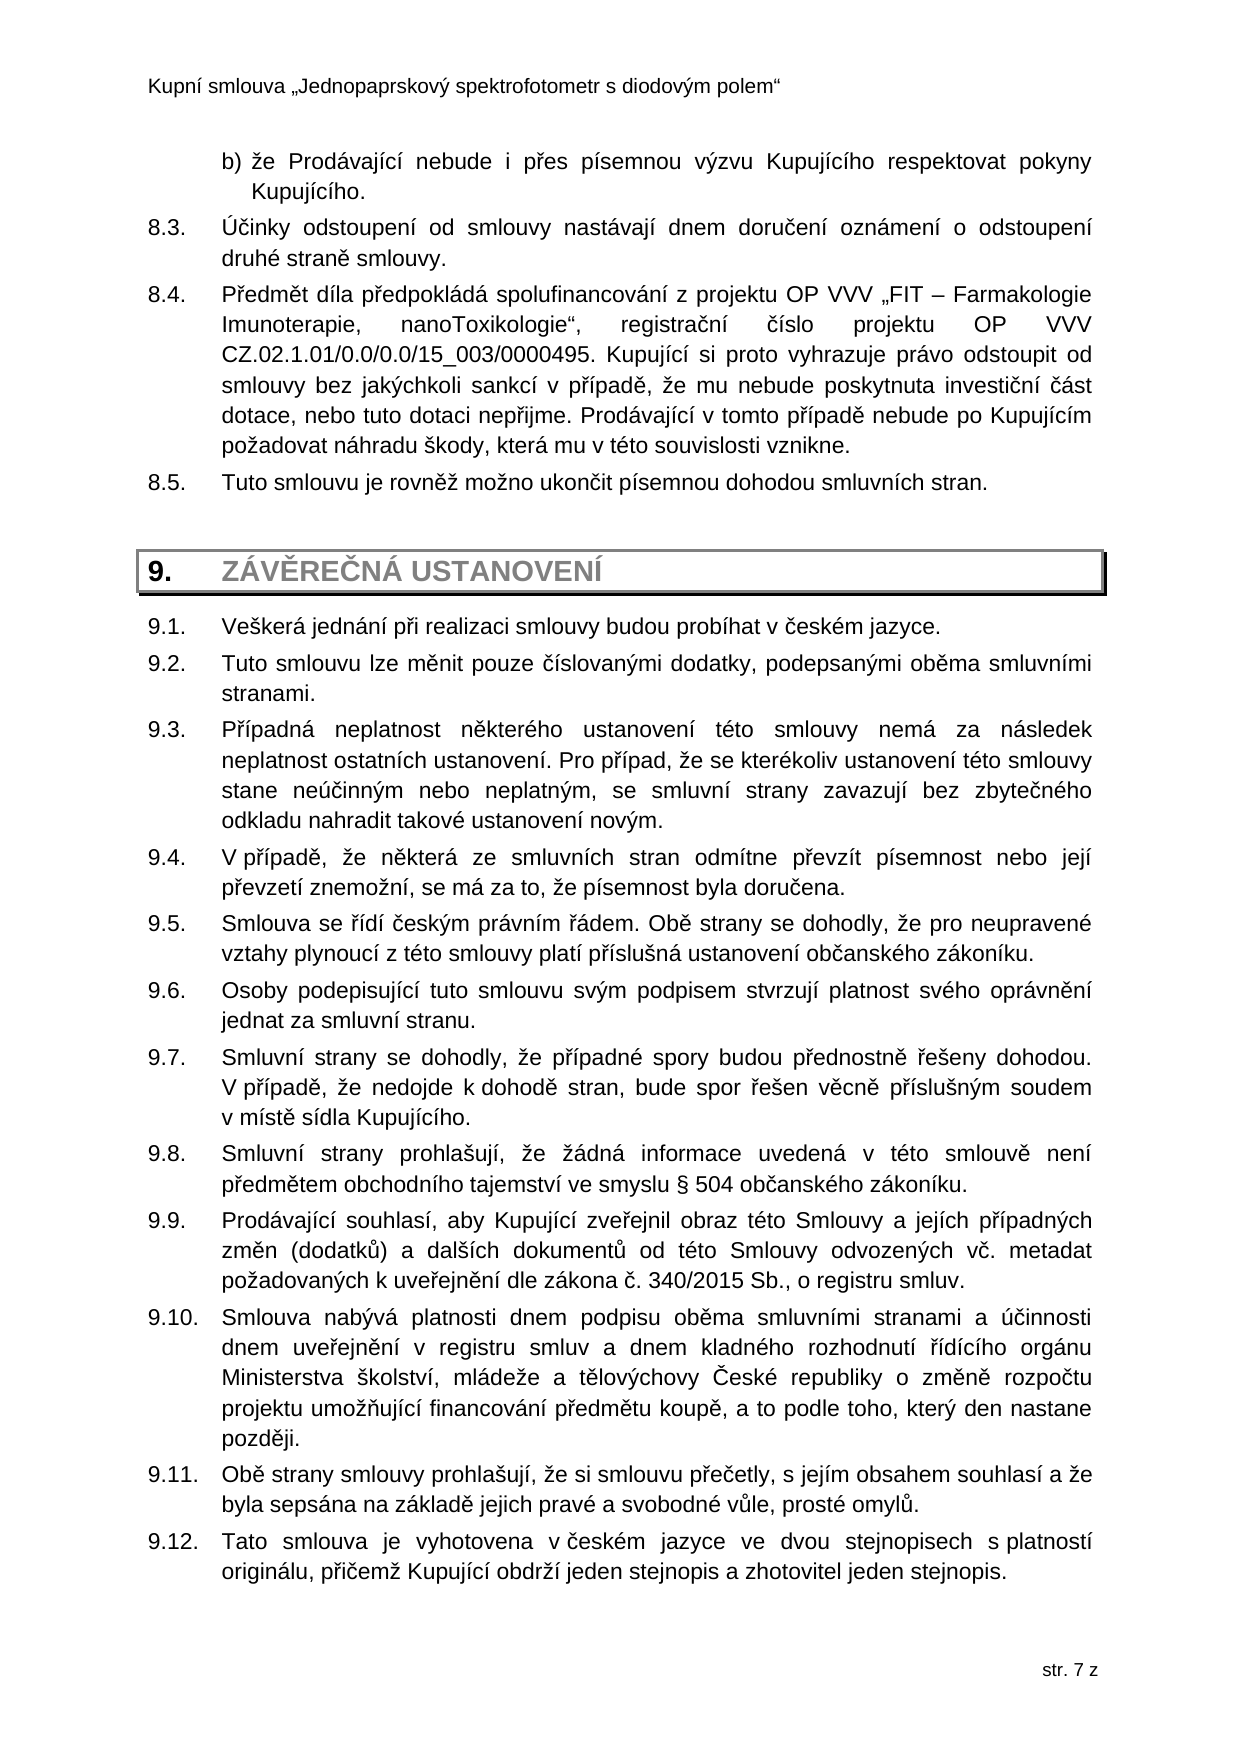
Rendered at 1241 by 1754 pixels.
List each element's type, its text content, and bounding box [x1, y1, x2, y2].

text Případná neplatnost některého ustanovení této smlouvy nemá za následek neplatnost ostatních ustanovení. Pro případ, že se kterékoliv ustanovení této smlouvy stane neúčinným nebo neplatným, se smluvní strany zavazují bez zbytečného odkladu nahradit takové ustanovení novým. [148, 716, 1093, 833]
text Tuto smlouvu lze měnit pouze číslovanými dodatky, podepsanými oběma smluvními stranami. [148, 650, 1093, 706]
subtitle Závěrečná ustanovení [139, 552, 1101, 590]
text Prodávající souhlasí, aby Kupující zveřejnil obraz této Smlouvy a jejích případných změn (dodatků) a dalších dokumentů od této Smlouvy odvozených vč. metadat požadovaných k uveřejnění dle zákona č. 340/2015 Sb., o registru smluv. [148, 1207, 1093, 1294]
text Předmět díla předpokládá spolufinancování z projektu OP VVV „FIT – Farmakologie Imunoterapie, nanoToxikologie“, registrační číslo projektu OP VVV CZ.02.1.01/0.0/0.0/15_003/0000495. Kupující si proto vyhrazuje právo odstoupit od smlouvy bez jakýchkoli sankcí v případě, že mu nebude poskytnuta investiční část dotace, nebo tuto dotaci nepřijme. Prodávající v tomto případě nebude po Kupujícím požadovat náhradu škody, která mu v této souvislosti vznikne. [148, 281, 1093, 458]
text Veškerá jednání při realizaci smlouvy budou probíhat v českém jazyce. [148, 613, 1093, 639]
text Smluvní strany se dohodly, že případné spory budou přednostně řešeny dohodou. V případě, že nedojde k dohodě stran, bude spor řešen věcně příslušným soudem v místě sídla Kupujícího. [148, 1043, 1093, 1130]
text Smluvní strany prohlašují, že žádná informace uvedená v této smlouvě není předmětem obchodního tajemství ve smyslu § 504 občanského zákoníku. [148, 1140, 1093, 1197]
text Smlouva nabývá platnosti dnem podpisu oběma smluvními stranami a účinnosti dnem uveřejnění v registru smluv a dnem kladného rozhodnutí řídícího orgánu Ministerstva školství, mládeže a tělovýchovy České republiky o změně rozpočtu projektu umožňující financování předmětu koupě, a to podle toho, který den nastane později. [148, 1304, 1093, 1451]
text Smlouva se řídí českým právním řádem. Obě strany se dohodly, že pro neupravené vztahy plynoucí z této smlouvy platí příslušná ustanovení občanského zákoníku. [148, 910, 1093, 967]
text Obě strany smlouvy prohlašují, že si smlouvu přečetly, s jejím obsahem souhlasí a že byla sepsána na základě jejich pravé a svobodné vůle, prosté omylů. [148, 1461, 1093, 1518]
text Účinky odstoupení od smlouvy nastávají dnem doručení oznámení o odstoupení druhé straně smlouvy. [148, 214, 1093, 271]
text Tato smlouva je vyhotovena v českém jazyce ve dvou stejnopisech s platností originálu, přičemž Kupující obdrží jeden stejnopis a zhotovitel jeden stejnopis. [148, 1528, 1093, 1584]
text V případě, že některá ze smluvních stran odmítne převzít písemnost nebo její převzetí znemožní, se má za to, že písemnost byla doručena. [148, 843, 1093, 900]
text že Prodávající nebude i přes písemnou výzvu Kupujícího respektovat pokyny Kupujícího. [221, 148, 1093, 204]
text Osoby podepisující tuto smlouvu svým podpisem stvrzují platnost svého oprávnění jednat za smluvní stranu. [148, 977, 1093, 1033]
text Tuto smlouvu je rovněž možno ukončit písemnou dohodou smluvních stran. [148, 468, 1093, 495]
